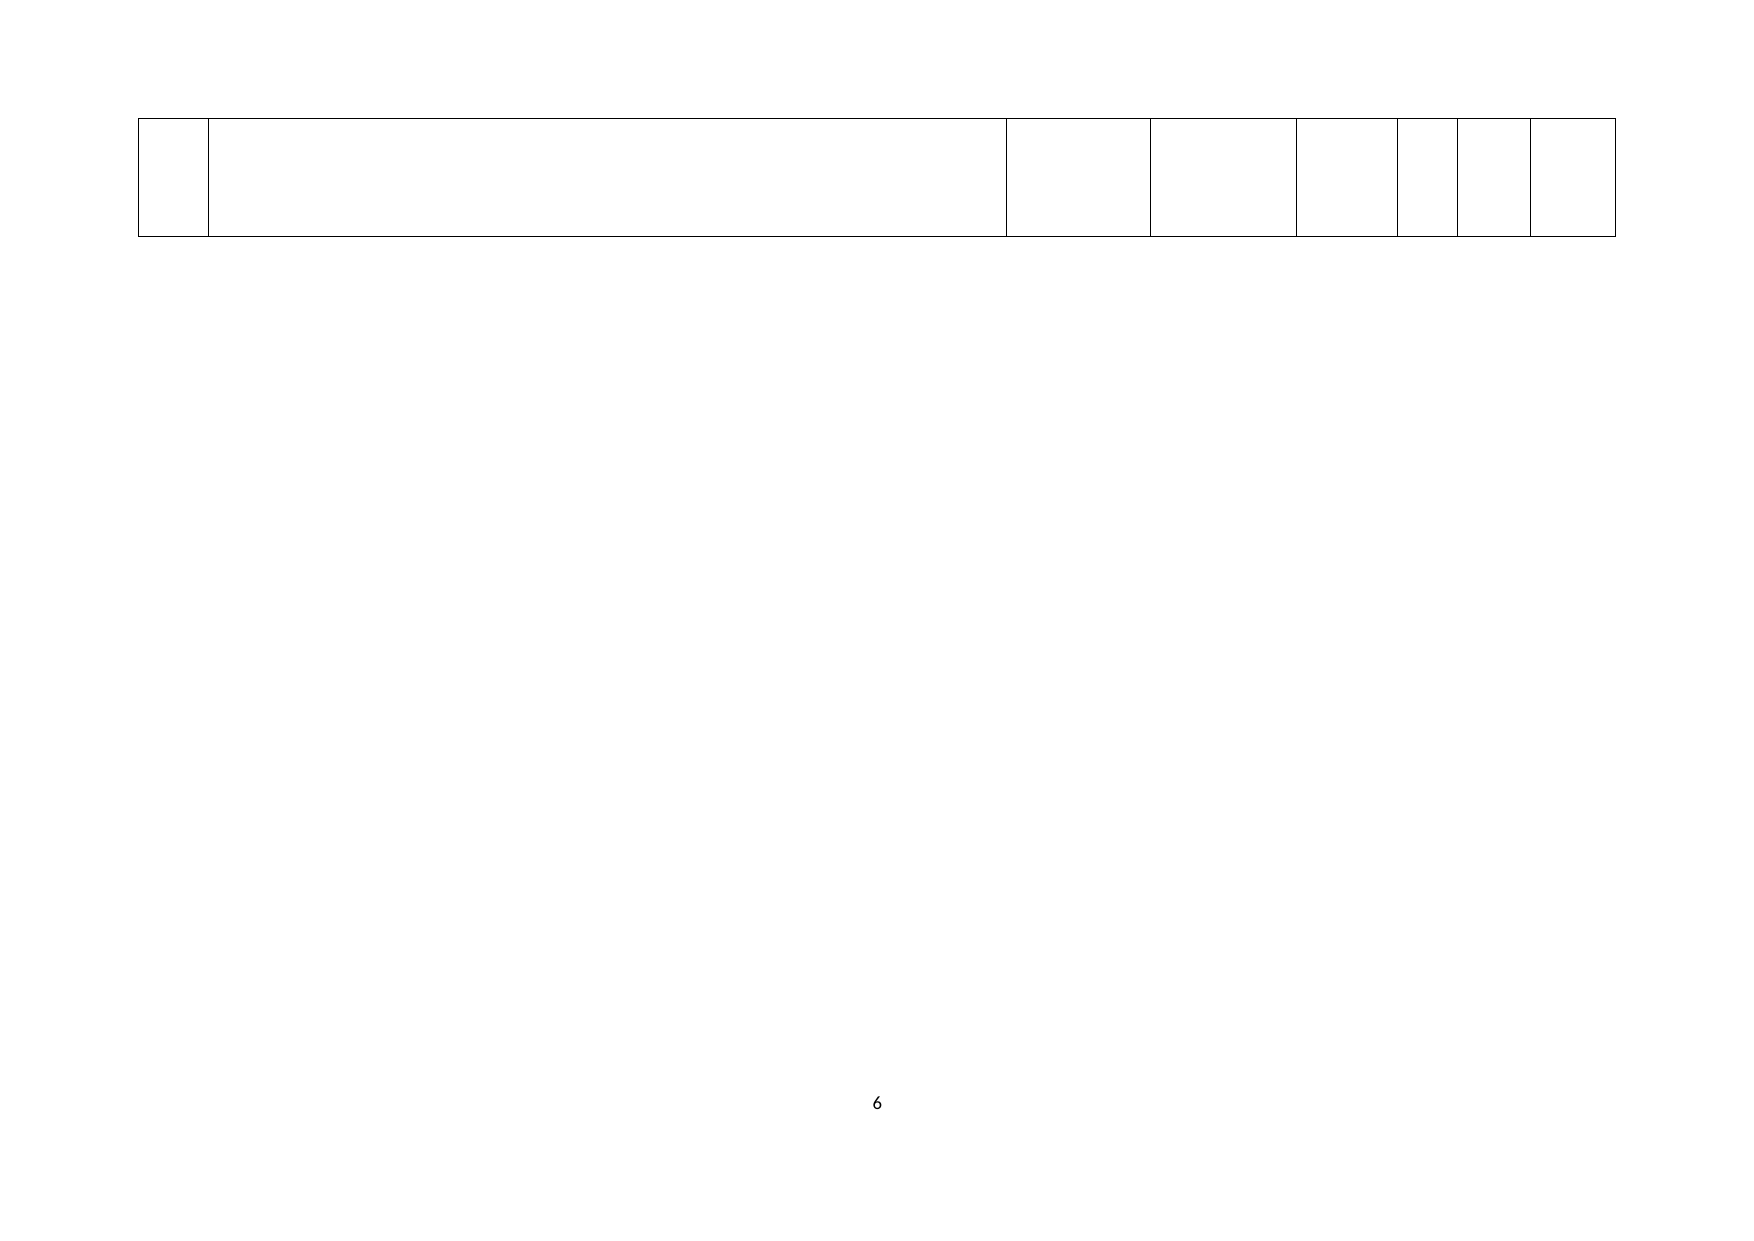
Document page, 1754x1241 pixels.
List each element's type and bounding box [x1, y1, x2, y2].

table_cell [1458, 119, 1530, 236]
table_cell [1531, 119, 1615, 236]
table_cell [1151, 119, 1296, 236]
table_cell [1398, 119, 1457, 236]
table_cell [209, 119, 1006, 236]
table_cell [1297, 119, 1397, 236]
table_cell [139, 119, 208, 236]
table_cell [1007, 119, 1150, 236]
